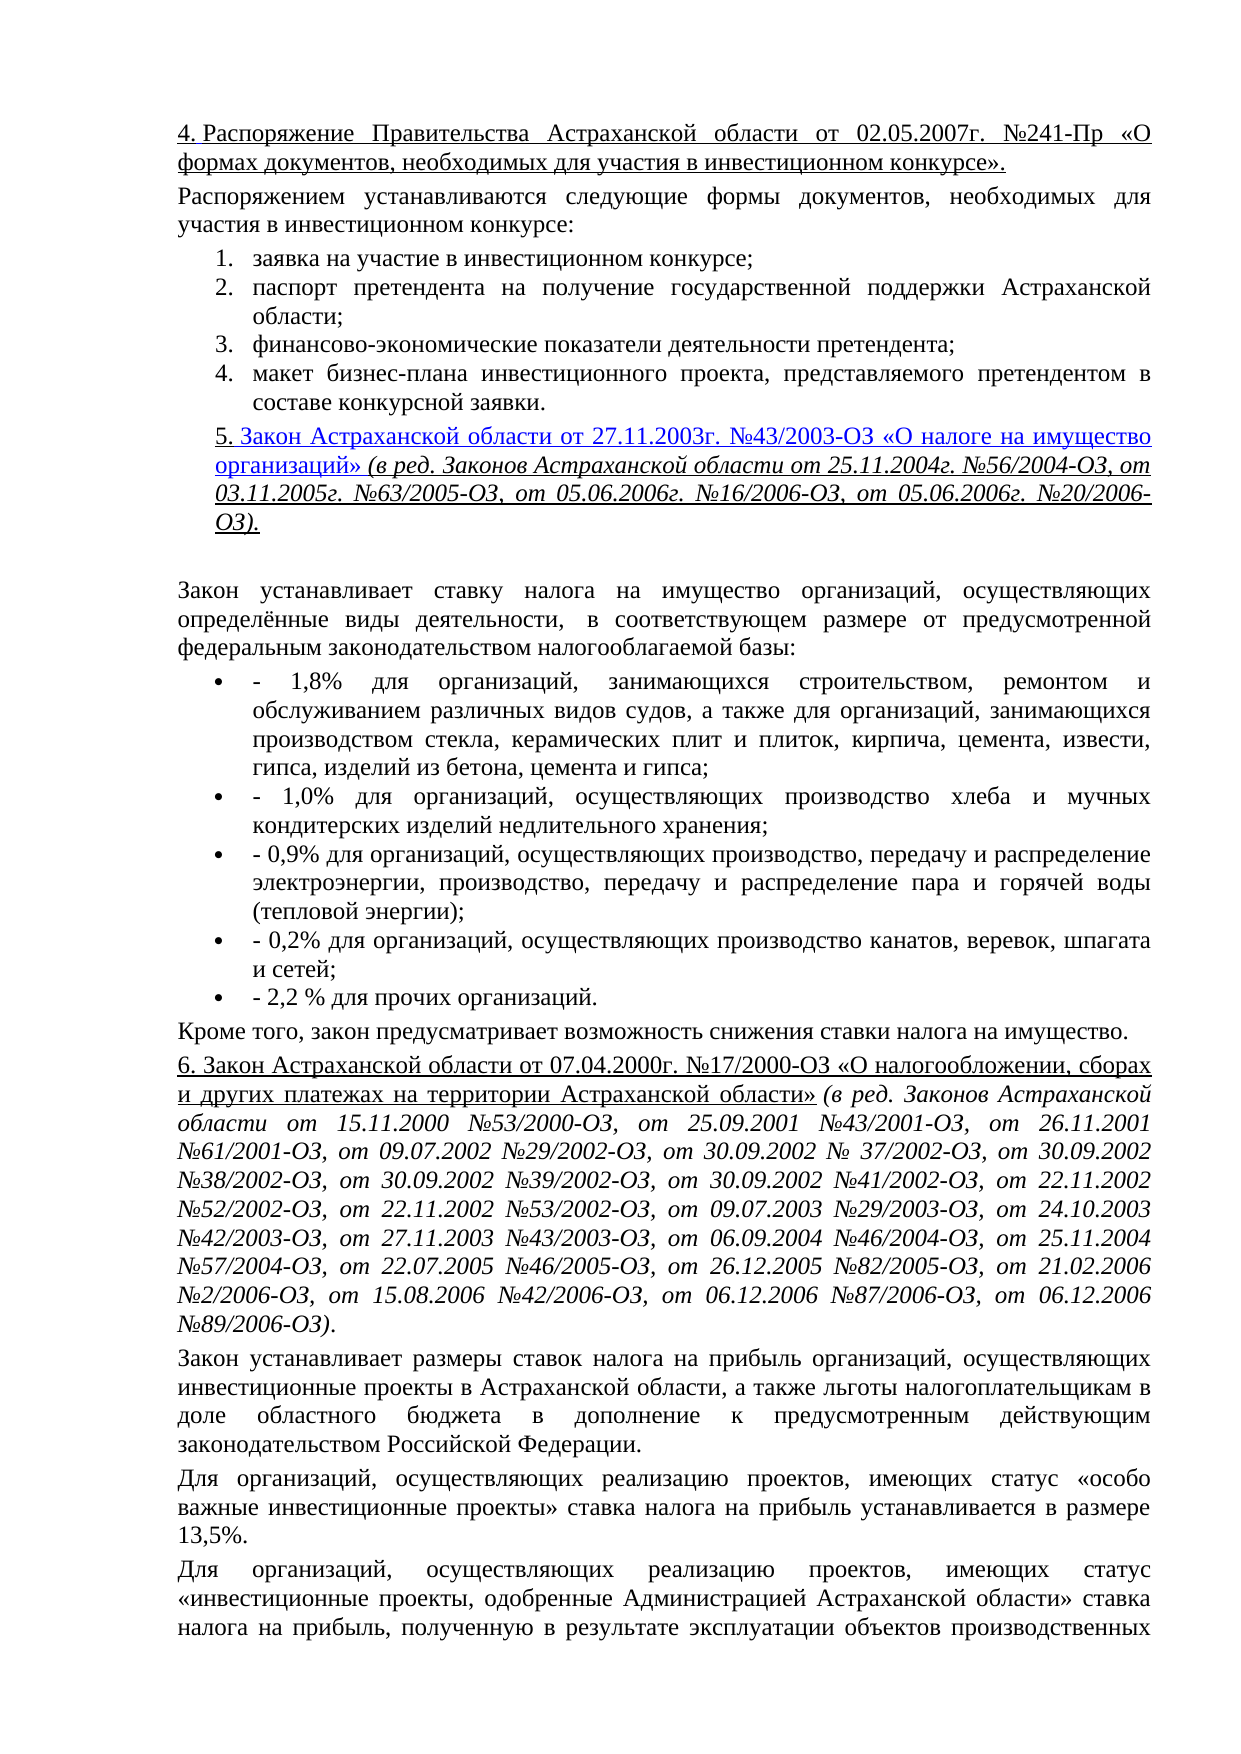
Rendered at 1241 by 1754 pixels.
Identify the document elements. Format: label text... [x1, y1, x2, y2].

text Закон устанавливает ставку налога на имущество организаций, осуществляющих определённые виды деятельности, в соответствующем размере от предусмотренной федеральным законодательством налогооблагаемой базы: [177, 575, 1152, 661]
text 4. Распоряжение Правительства Астраханской области от 02.05.2007г. №241-Пр «О формах документов, необходимых для участия в инвестиционном конкурсе». [177, 144, 1152, 176]
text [177, 1554, 1152, 1641]
list паспорт претендента на получение государственной поддержки Астраханской области; [215, 272, 1152, 329]
text Закон устанавливает размеры ставок налога на прибыль организаций, осуществляющих инвестиционные проекты в Астраханской области, а также льготы налогоплательщикам в доле областного бюджета в дополнение к предусмотренным действующим законодательством Российской Федерации. [177, 1343, 1152, 1458]
list заявка на участие в инвестиционном конкурсе; [215, 243, 1152, 272]
text Распоряжением устанавливаются следующие формы документов, необходимых для участия в инвестиционном конкурсе: [177, 181, 1152, 238]
text 5. Закон Астраханской области от 27.11.2003г. №43/2003-ОЗ «О налоге на имущество организаций» (в ред. Законов Астраханской области от 25.11.2004г. №56/2004-ОЗ, от 03.11.2005г. №63/2005-ОЗ, от 05.06.2006г. №16/2006-ОЗ, от 05.06.2006г. №20/2006-ОЗ). [215, 447, 1152, 503]
text 4. Распоряжение Правительства Астраханской области от 02.05.2007г. №241-Пр «О формах документов, необходимых для участия в инвестиционном конкурсе». [177, 118, 1152, 143]
list макет бизнес-плана инвестиционного проекта, представляемого претендентом в составе конкурсной заявки. [215, 358, 1152, 416]
list финансово-экономические показатели деятельности претендента; [215, 329, 1152, 358]
text 6. Закон Астраханской области от 07.04.2000г. №17/2000-ОЗ «О налогообложении, сборах и других платежах на территории Астраханской области» (в ред. Законов Астраханской области от 15.11.2000 №53/2000-ОЗ, от 25.09.2001 №43/2001-ОЗ, от 26.11.2001 №61/2001-ОЗ, от 09.07.2002 №29/2002-ОЗ, от 30.09.2002 № 37/2002-ОЗ, от 30.09.2002 №38/2002-ОЗ, от 30.09.2002 №39/2002-ОЗ, от 30.09.2002 №41/2002-ОЗ, от 22.11.2002 №52/2002-ОЗ, от 22.11.2002 №53/2002-ОЗ, от 09.07.2003 №29/2003-ОЗ, от 24.10.2003 №42/2003-ОЗ, от 27.11.2003 №43/2003-ОЗ, от 06.09.2004 №46/2004-ОЗ, от 25.11.2004 №57/2004-ОЗ, от 22.07.2005 №46/2005-ОЗ, от 26.12.2005 №82/2005-ОЗ, от 21.02.2006 №2/2006-ОЗ, от 15.08.2006 №42/2006-ОЗ, от 06.12.2006 №87/2006-ОЗ, от 06.12.2006 №89/2006-ОЗ). [177, 1077, 1152, 1338]
list - 1,8% для организаций, занимающихся строительством, ремонтом и обслуживанием различных видов судов, а также для организаций, занимающихся производством стекла, керамических плит и плиток, кирпича, цемента, извести, гипса, изделий из бетона, цемента и гипса; [215, 666, 1152, 781]
list - 2,2 % для прочих организаций. [215, 982, 1152, 1011]
list - 0,2% для организаций, осуществляющих производство канатов, веревок, шпагата и сетей; [215, 925, 1152, 982]
text 5. Закон Астраханской области от 27.11.2003г. №43/2003-ОЗ «О налоге на имущество организаций» (в ред. Законов Астраханской области от 25.11.2004г. №56/2004-ОЗ, от 03.11.2005г. №63/2005-ОЗ, от 05.06.2006г. №16/2006-ОЗ, от 05.06.2006г. №20/2006-ОЗ). [215, 505, 1152, 536]
list - 0,9% для организаций, осуществляющих производство, передачу и распределение электроэнергии, производство, передачу и распределение пара и горячей воды (тепловой энергии); [215, 839, 1152, 925]
list - 1,0% для организаций, осуществляющих производство хлеба и мучных кондитерских изделий недлительного хранения; [215, 781, 1152, 839]
text Кроме того, закон предусматривает возможность снижения ставки налога на имущество. [177, 1016, 1152, 1045]
text Для организаций, осуществляющих реализацию проектов, имеющих статус «особо важные инвестиционные проекты» ставка налога на прибыль устанавливается в размере 13,5%. [177, 1463, 1152, 1549]
text 5. Закон Астраханской области от 27.11.2003г. №43/2003-ОЗ «О налоге на имущество организаций» (в ред. Законов Астраханской области от 25.11.2004г. №56/2004-ОЗ, от 03.11.2005г. №63/2005-ОЗ, от 05.06.2006г. №16/2006-ОЗ, от 05.06.2006г. №20/2006-ОЗ). [215, 421, 1152, 446]
